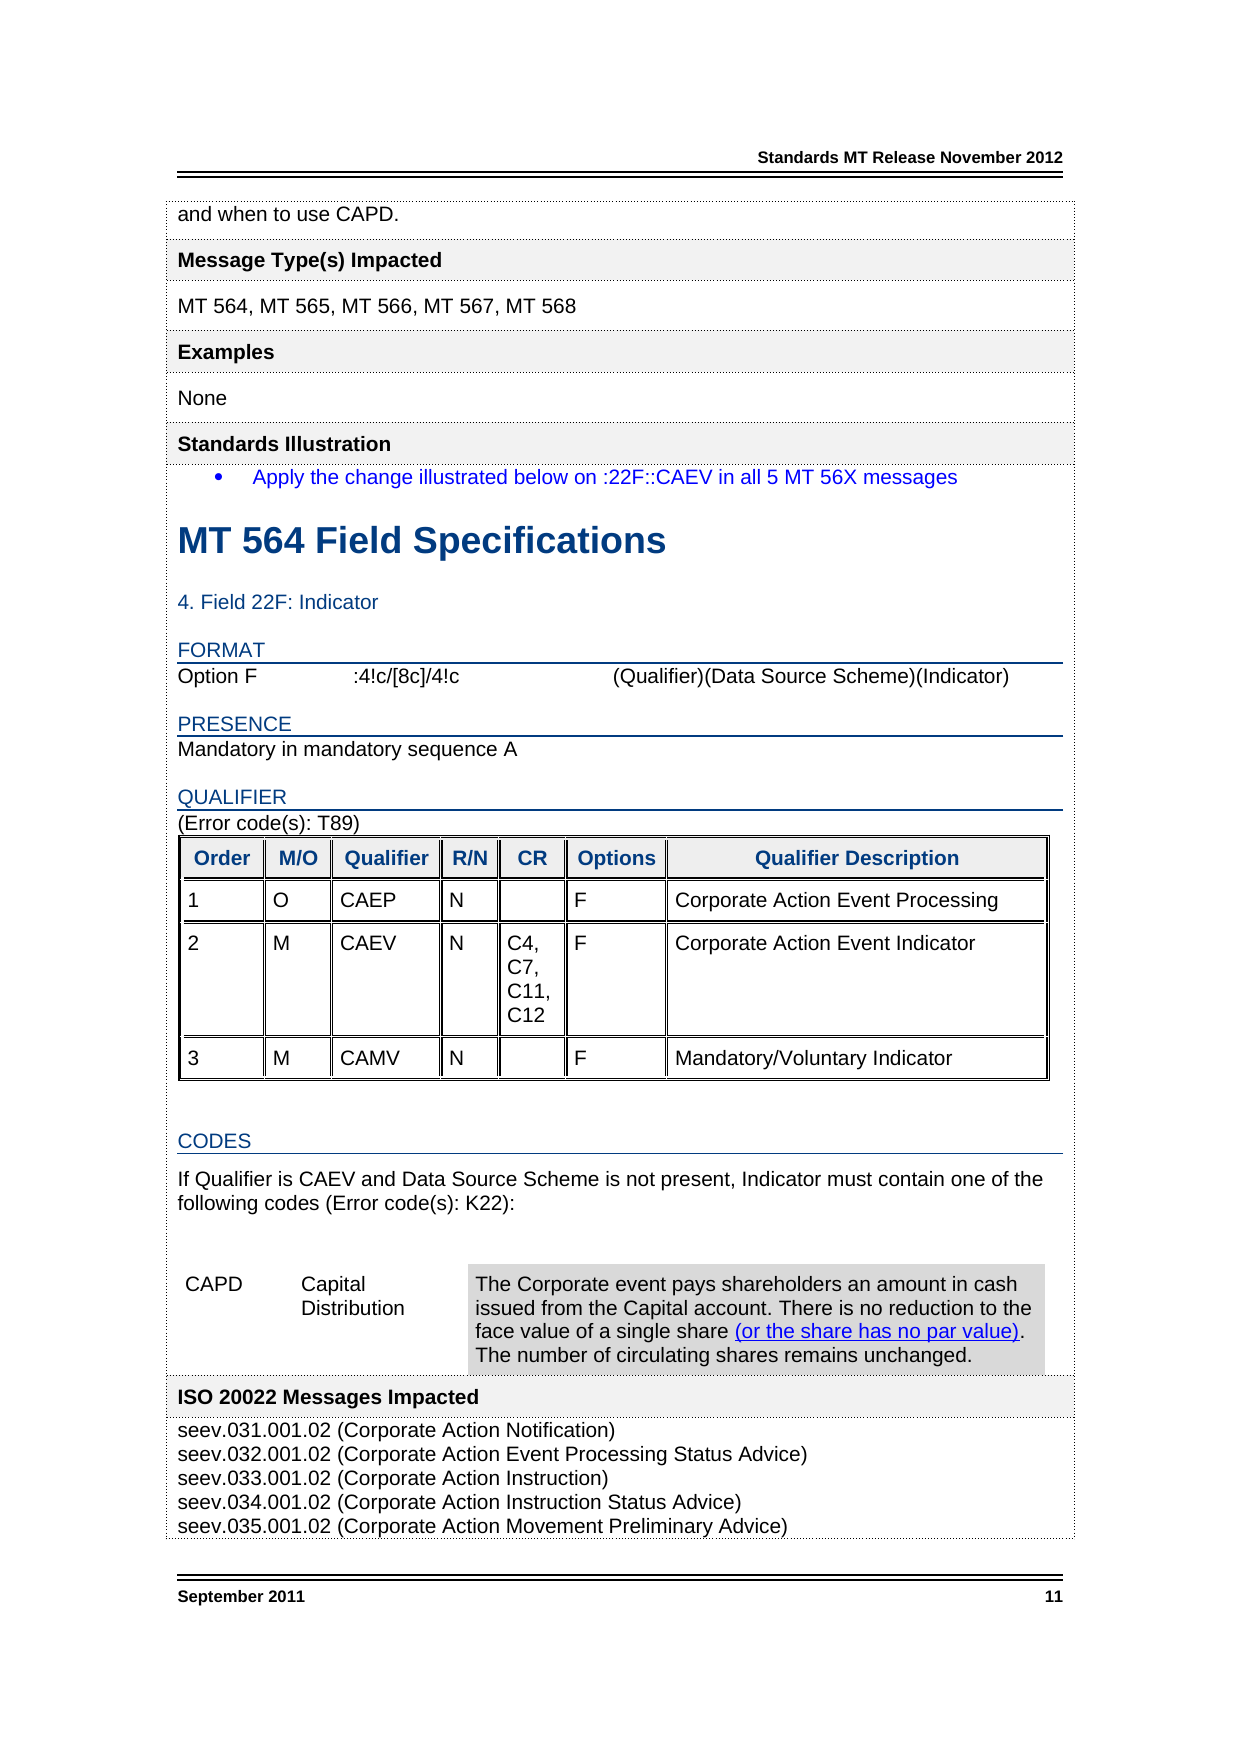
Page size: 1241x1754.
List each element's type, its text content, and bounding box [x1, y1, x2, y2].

table_cell Apply the change illustrated below on :22F::CAEV in all 5 MT 56X messages MT 564 Field Specifications 4. Field 22F: Indicator FORMAT PRESENCE Mandatory in mandatory sequence A QUALIFIER (Error code(s): T89) CODES If Qualifier is CAEV and Data Source Scheme is not present, Indicator must contain one of the following codes (Error code(s): K22): [166, 464, 1074, 1375]
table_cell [166, 201, 1074, 239]
table_cell MT 564, MT 565, MT 566, MT 567, MT 568 [166, 280, 1074, 330]
table_cell Examples [166, 330, 1074, 372]
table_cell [166, 1417, 1074, 1538]
table_cell ISO 20022 Messages Impacted [166, 1375, 1074, 1417]
table_cell Standards Illustration [166, 422, 1074, 464]
table_cell None [166, 372, 1074, 422]
table_cell Message Type(s) Impacted [166, 239, 1074, 280]
